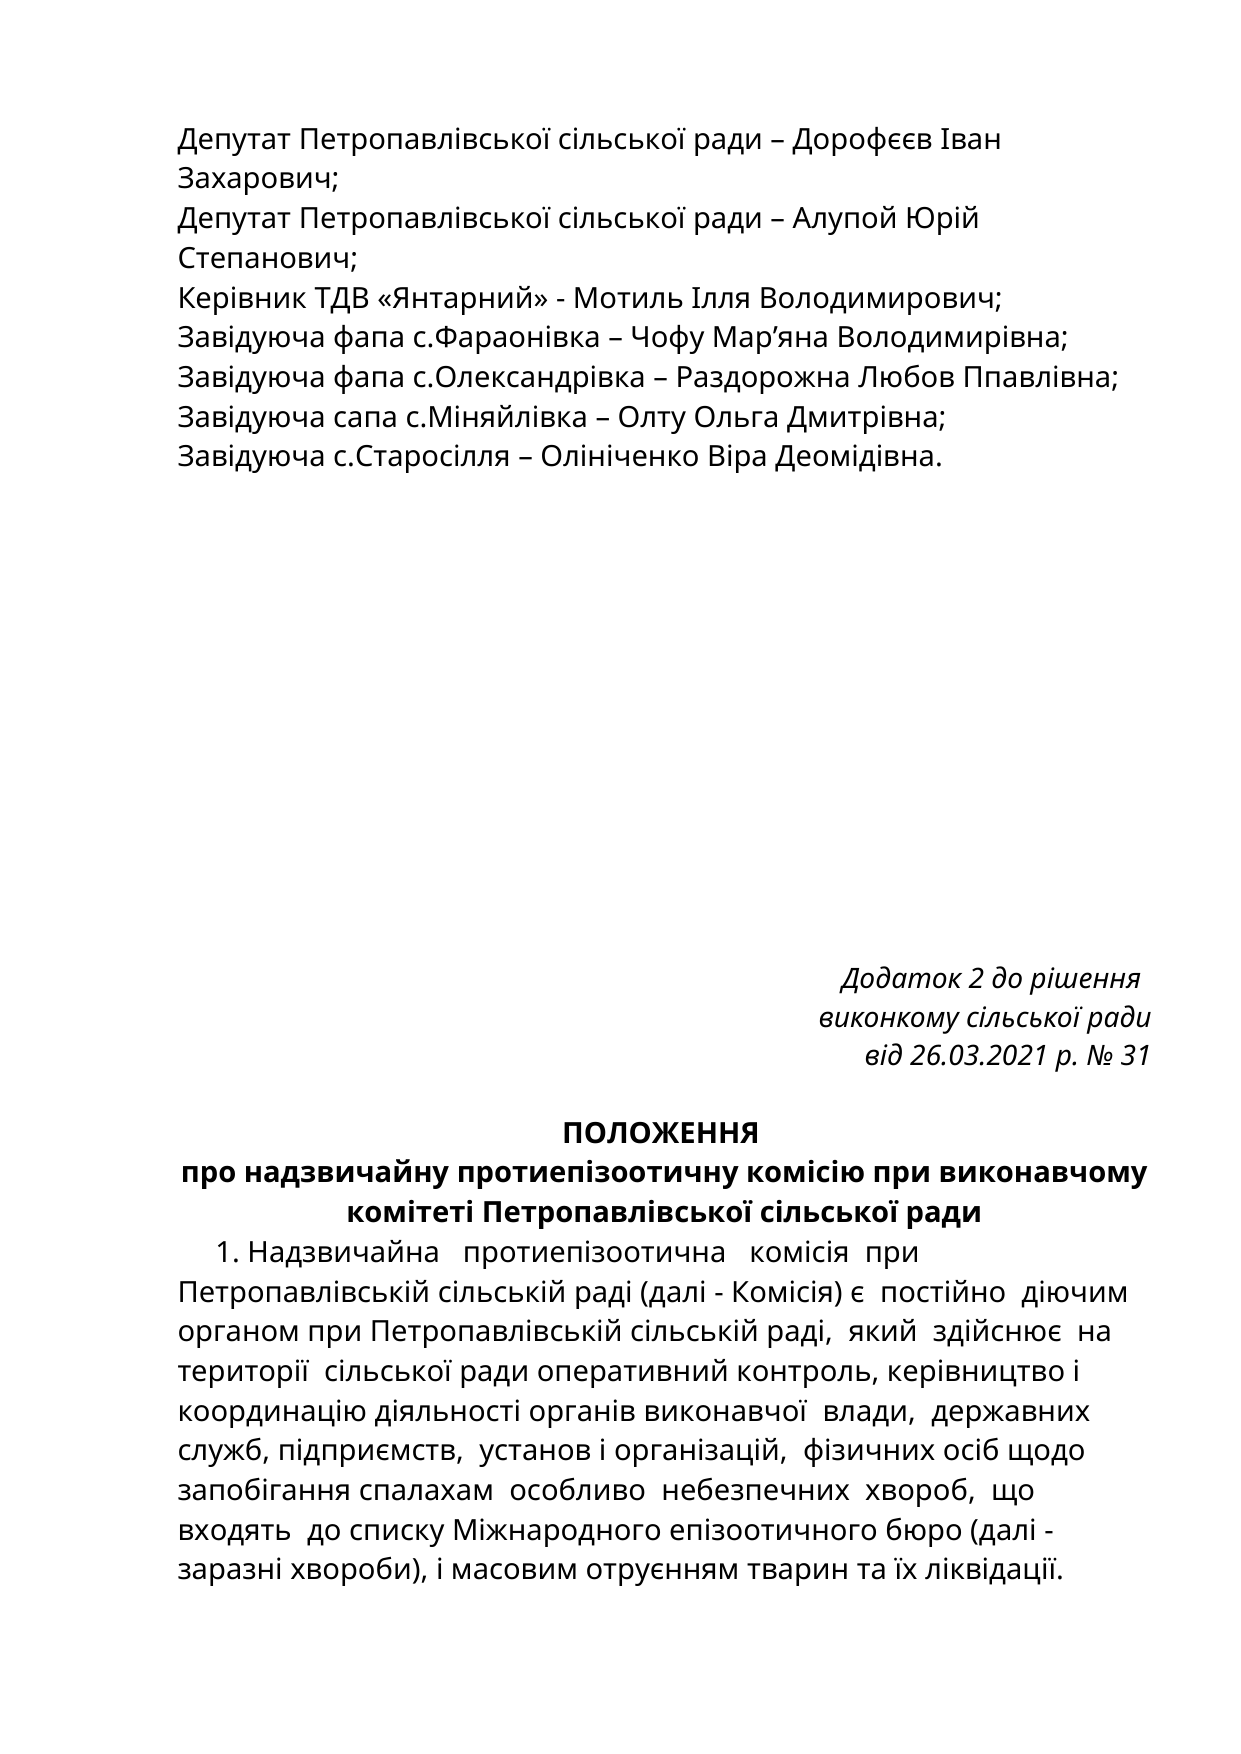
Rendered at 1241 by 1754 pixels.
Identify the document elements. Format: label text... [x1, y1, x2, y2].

text про надзвичайну протиепізоотичну комісію при виконавчому комітеті Петропавлівської сільської ради [177, 1152, 1152, 1231]
text Додаток 2 до рішення [177, 959, 1152, 997]
text ПОЛОЖЕННЯ [177, 1112, 1152, 1152]
text виконкому сільської ради [177, 997, 1152, 1035]
text Завідуюча сапа с.Міняйлівка – Олту Ольга Дмитрівна; [177, 396, 1152, 436]
text 1. Надзвичайна протиепізоотична комісія при Петропавлівській сільській раді (далі - Комісія) є постійно діючим органом при Петропавлівській сільській раді, який здійснює на території сільської ради оперативний контроль, керівництво і координацію діяльності органів виконавчої влади, державних служб, підприємств, установ і організацій, фізичних осіб щодо запобігання спалахам особливо небезпечних хвороб, що входять до списку Міжнародного епізоотичного бюро (далі - заразні хвороби), і масовим отруєнням тварин та їх ліквідації. [177, 1231, 1152, 1588]
text Керівник ТДВ «Янтарний» - Мотиль Ілля Володимирович; [177, 277, 1152, 317]
text Депутат Петропавлівської сільської ради – Алупой Юрій Степанович; [177, 197, 1152, 277]
text від 26.03.2021 р. № 31 [177, 1035, 1152, 1074]
text Депутат Петропавлівської сільської ради – Дорофєєв Іван Захарович; [177, 118, 1152, 197]
text Завідуюча с.Старосілля – Олініченко Віра Деомідівна. [177, 436, 1152, 475]
text Завідуюча фапа с.Фараонівка – Чофу Мар’яна Володимирівна; [177, 317, 1152, 356]
text Завідуюча фапа с.Олександрівка – Раздорожна Любов Ппавлівна; [177, 356, 1152, 396]
